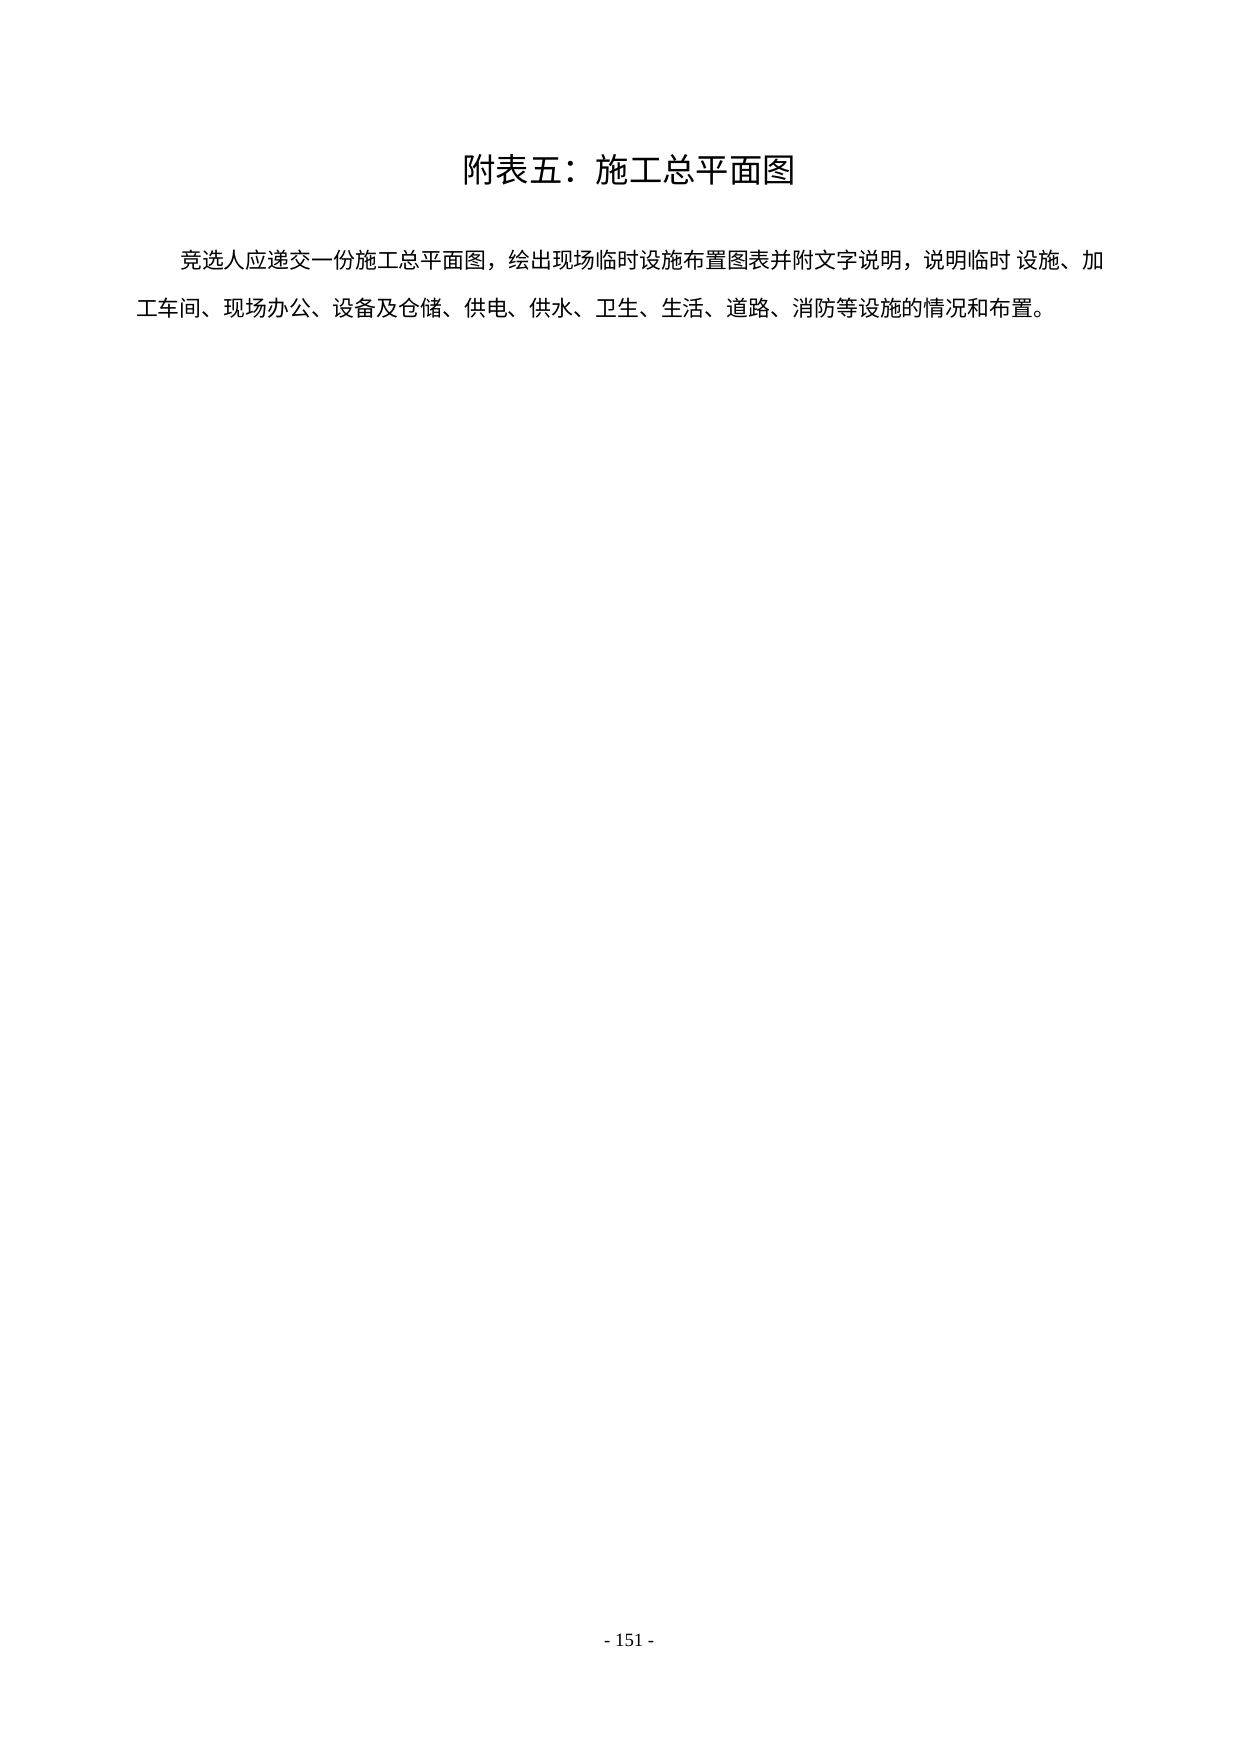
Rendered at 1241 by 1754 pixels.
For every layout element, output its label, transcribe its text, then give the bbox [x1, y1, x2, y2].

text 附表五：施工总平面图 [136, 136, 1122, 201]
text 竞选人应递交一份施工总平面图，绘出现场临时设施布置图表并附文字说明，说明临时 设施、加工车间、现场办公、设备及仓储、供电、供水、卫生、生活、道路、消防等设施的情况和布置。 [136, 243, 1122, 323]
